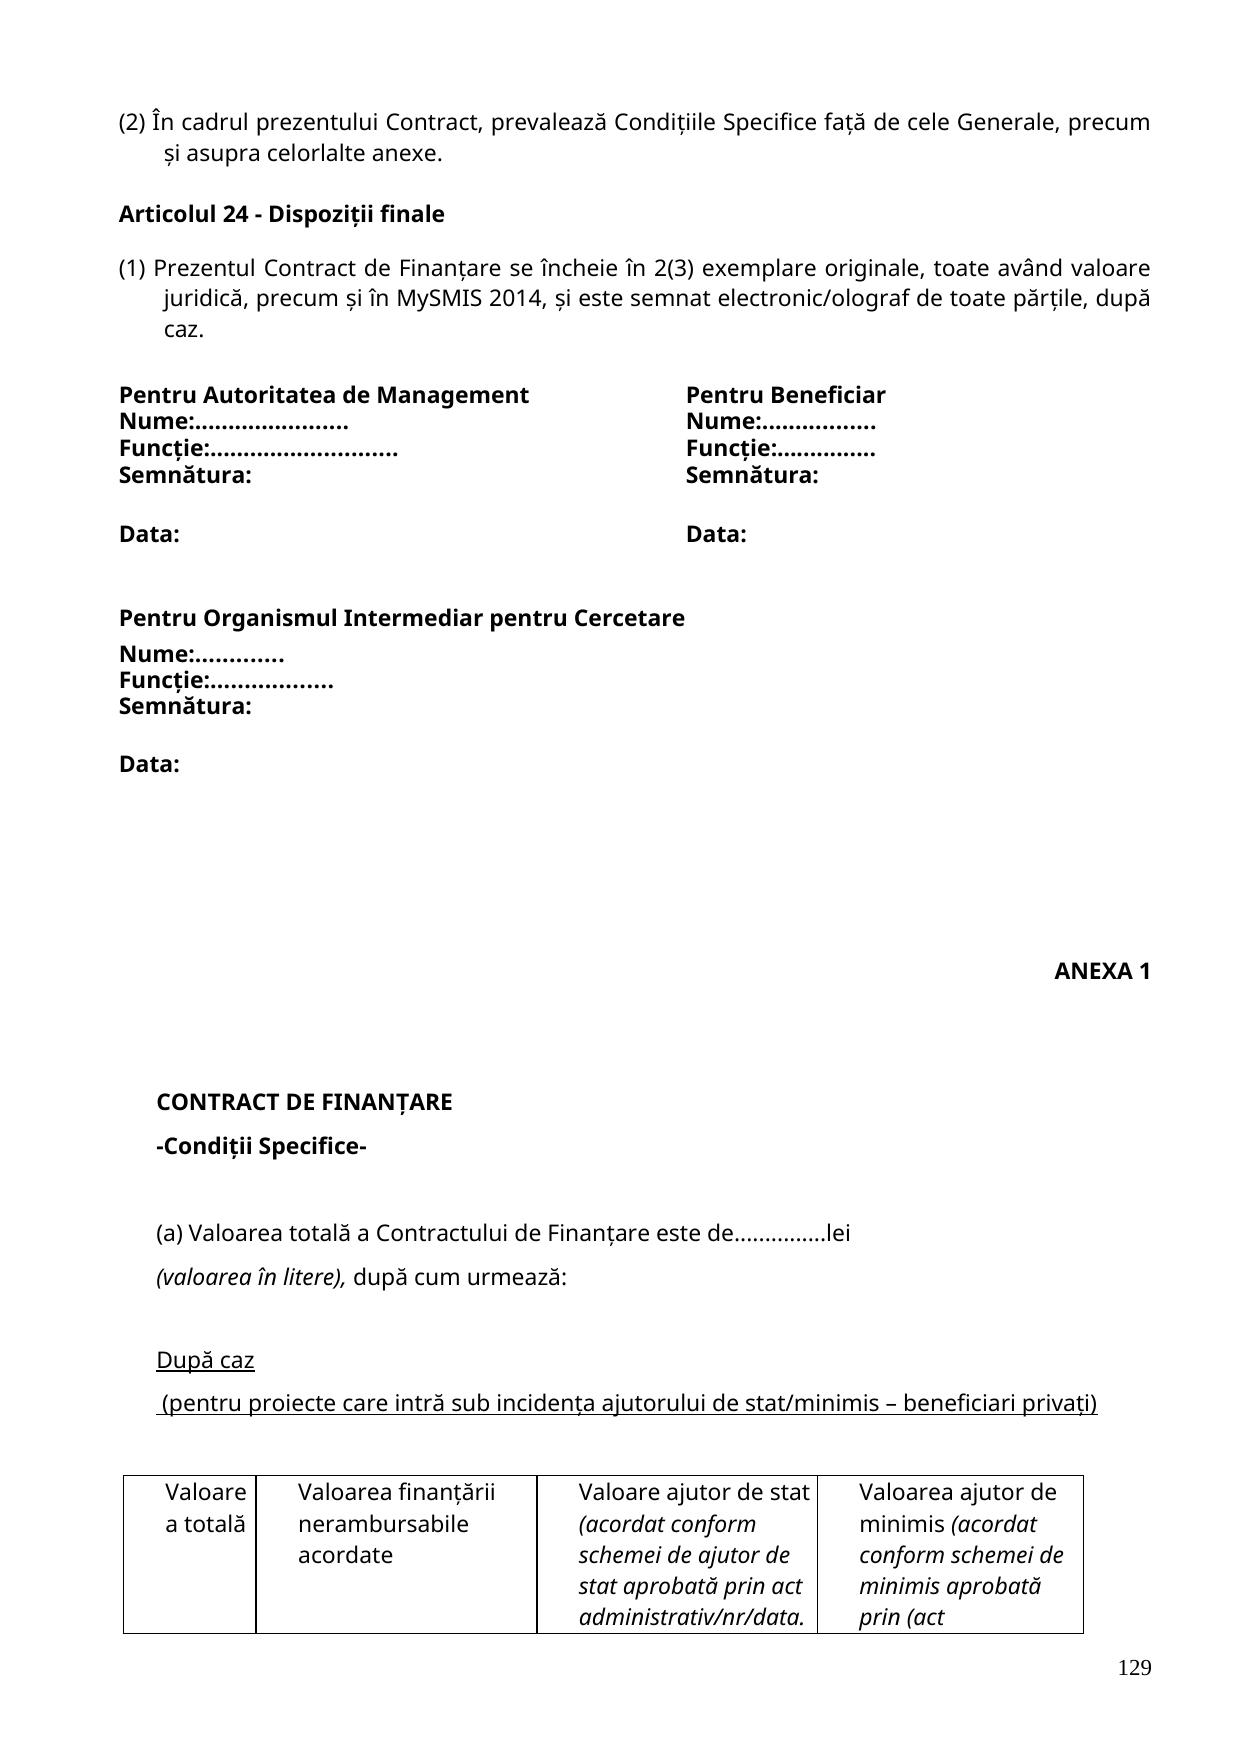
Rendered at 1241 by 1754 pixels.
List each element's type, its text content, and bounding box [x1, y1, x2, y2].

text După caz [156, 1343, 1152, 1375]
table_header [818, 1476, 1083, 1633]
text CONTRACT DE FINANȚARE [156, 1086, 1152, 1117]
text (2) În cadrul prezentului Contract, prevalează Condiţiile Specifice faţă de cele Generale, precum şi asupra celorlalte anexe. [118, 105, 1152, 168]
text (pentru proiecte care intră sub incidența ajutorului de stat/minimis – beneficiari privați) [156, 1387, 1152, 1418]
text Articolul 24 - Dispoziţii finale [118, 198, 1152, 230]
text Semnătura: Semnătura: [118, 462, 1152, 488]
text Nume: Nume: [118, 409, 1152, 435]
text Nume: [118, 641, 1152, 667]
text Pentru Organismul Intermediar pentru Cercetare [118, 602, 1152, 634]
text (1) Prezentul Contract de Finanţare se încheie în 2(3) exemplare originale, toate având valoare juridică, precum şi în MySMIS 2014, şi este semnat electronic/olograf de toate părţile, după caz. [118, 251, 1152, 344]
text Data: [118, 748, 1152, 780]
text Data: Data: [118, 518, 1152, 549]
text (valoarea în litere), după cum urmează: [156, 1261, 1152, 1292]
text Semnătura: [118, 694, 1152, 720]
text -Condiții Specifice- [156, 1130, 1152, 1161]
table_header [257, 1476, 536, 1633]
text Funcţie: Funcţie: [118, 436, 1152, 462]
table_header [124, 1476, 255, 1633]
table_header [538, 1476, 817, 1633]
text Pentru Autoritatea de Management Pentru Beneficiar [118, 383, 1152, 409]
text ANEXA 1 [156, 955, 1152, 986]
text Funcţie: [118, 667, 1152, 694]
text (a) Valoarea totală a Contractului de Finanţare este de...............lei [156, 1217, 1152, 1248]
